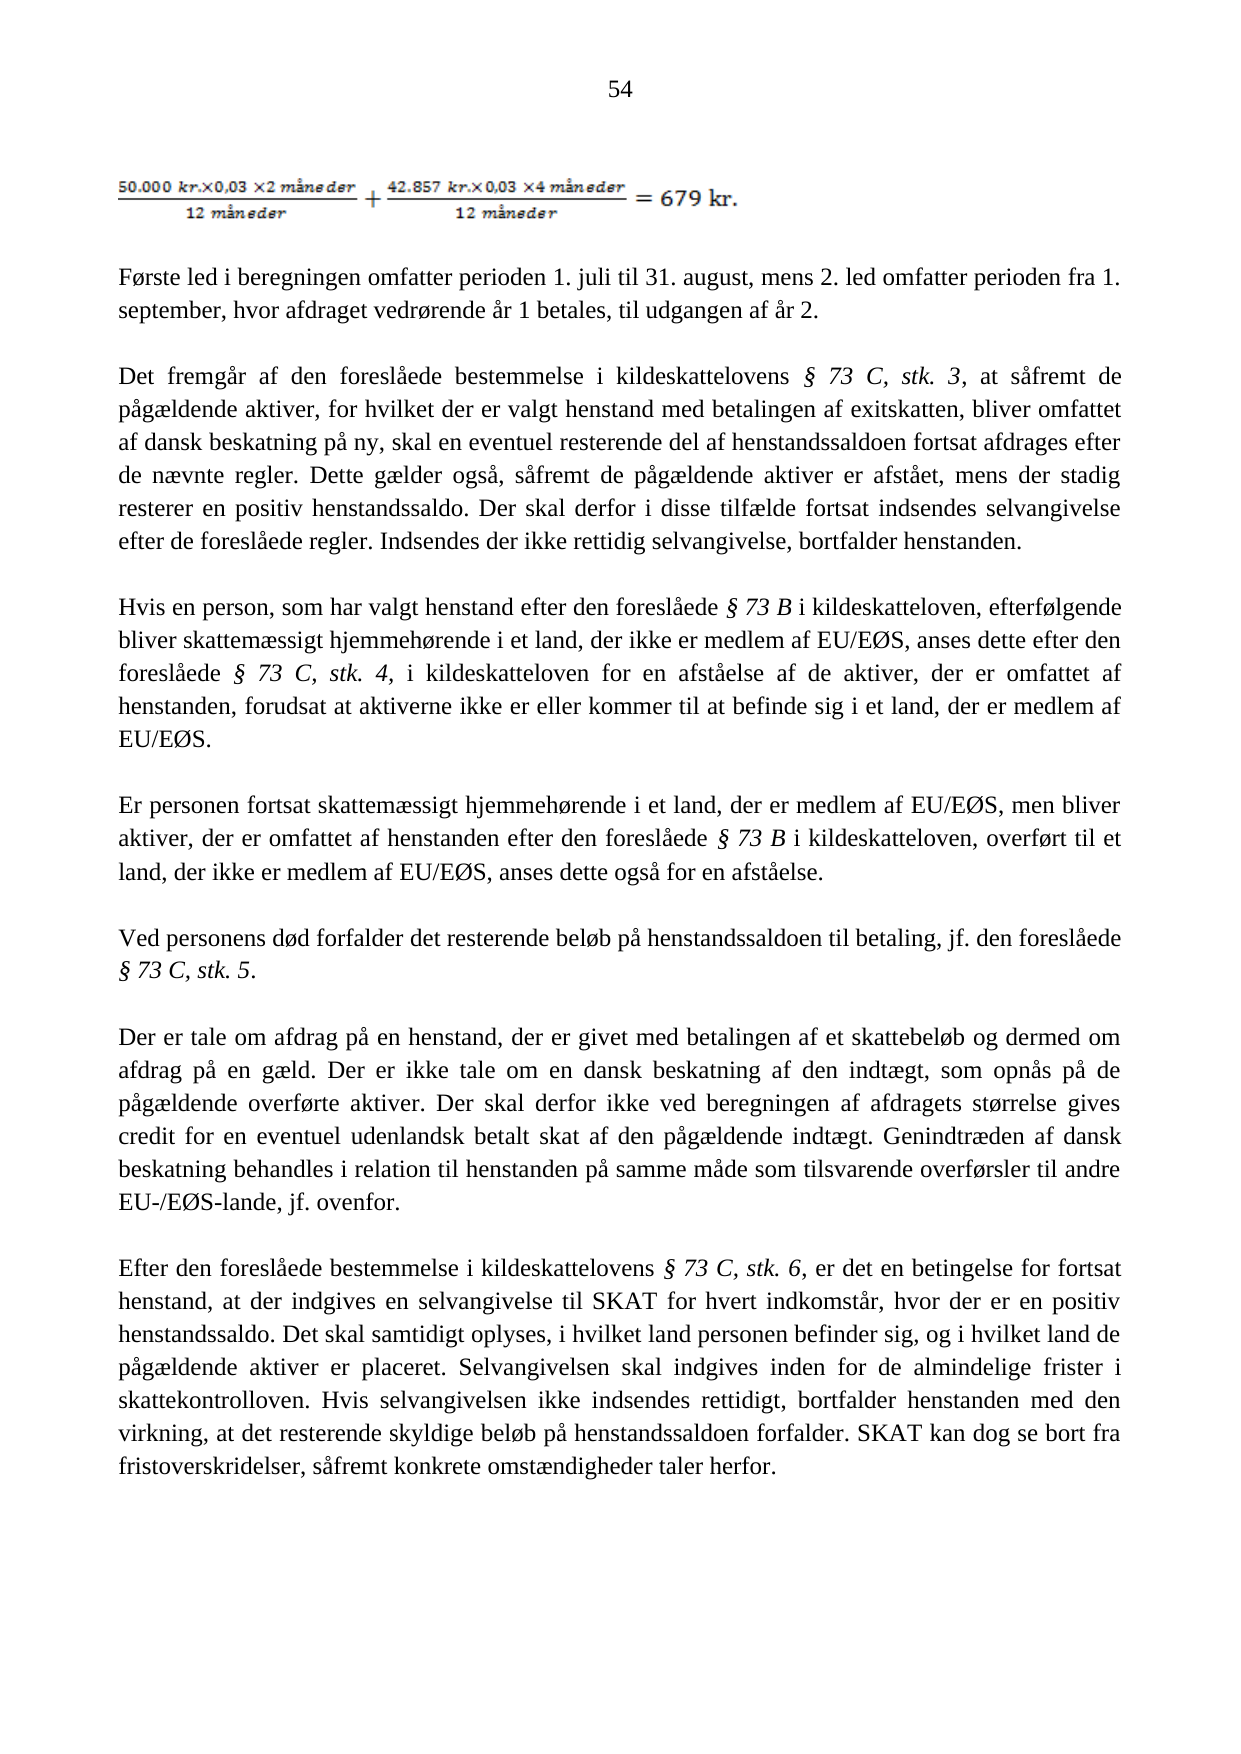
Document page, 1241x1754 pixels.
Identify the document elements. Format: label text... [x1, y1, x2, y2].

text Ved personens død forfalder det resterende beløb på henstandssaldoen til betaling, jf. den foreslåede § 73 C, stk. 5. [118, 923, 1122, 984]
text Der er tale om afdrag på en henstand, der er givet med betalingen af et skattebeløb og dermed om afdrag på en gæld. Der er ikke tale om en dansk beskatning af den indtægt, som opnås på de pågældende overførte aktiver. Der skal derfor ikke ved beregningen af afdragets størrelse gives credit for en eventuel udenlandsk betalt skat af den pågældende indtægt. Genindtræden af dansk beskatning behandles i relation til henstanden på samme måde som tilsvarende overførsler til andre EU-/EØS-lande, jf. ovenfor. [118, 1022, 1122, 1216]
text Første led i beregningen omfatter perioden 1. juli til 31. august, mens 2. led omfatter perioden fra 1. september, hvor afdraget vedrørende år 1 betales, til udgangen af år 2. [118, 262, 1122, 324]
text Det fremgår af den foreslåede bestemmelse i kildeskattelovens § 73 C, stk. 3, at såfremt de pågældende aktiver, for hvilket der er valgt henstand med betalingen af exitskatten, bliver omfattet af dansk beskatning på ny, skal en eventuel resterende del af henstandssaldoen fortsat afdrages efter de nævnte regler. Dette gælder også, såfremt de pågældende aktiver er afstået, mens der stadig resterer en positiv henstandssaldo. Der skal derfor i disse tilfælde fortsat indsendes selvangivelse efter de foreslåede regler. Indsendes der ikke rettidig selvangivelse, bortfalder henstanden. [118, 361, 1122, 555]
picture [118, 177, 742, 220]
text Efter den foreslåede bestemmelse i kildeskattelovens § 73 C, stk. 6, er det en betingelse for fortsat henstand, at der indgives en selvangivelse til SKAT for hvert indkomstår, hvor der er en positiv henstandssaldo. Det skal samtidigt oplyses, i hvilket land personen befinder sig, og i hvilket land de pågældende aktiver er placeret. Selvangivelsen skal indgives inden for de almindelige frister i skattekontrolloven. Hvis selvangivelsen ikke indsendes rettidigt, bortfalder henstanden med den virkning, at det resterende skyldige beløb på henstandssaldoen forfalder. SKAT kan dog se bort fra fristoverskridelser, såfremt konkrete omstændigheder taler herfor. [118, 1253, 1122, 1480]
text Hvis en person, som har valgt henstand efter den foreslåede § 73 B i kildeskatteloven, efterfølgende bliver skattemæssigt hjemmehørende i et land, der ikke er medlem af EU/EØS, anses dette efter den foreslåede § 73 C, stk. 4, i kildeskatteloven for en afståelse af de aktiver, der er omfattet af henstanden, forudsat at aktiverne ikke er eller kommer til at befinde sig i et land, der er medlem af EU/EØS. [118, 592, 1122, 753]
text Er personen fortsat skattemæssigt hjemmehørende i et land, der er medlem af EU/EØS, men bliver aktiver, der er omfattet af henstanden efter den foreslåede § 73 B i kildeskatteloven, overført til et land, der ikke er medlem af EU/EØS, anses dette også for en afståelse. [118, 791, 1122, 885]
